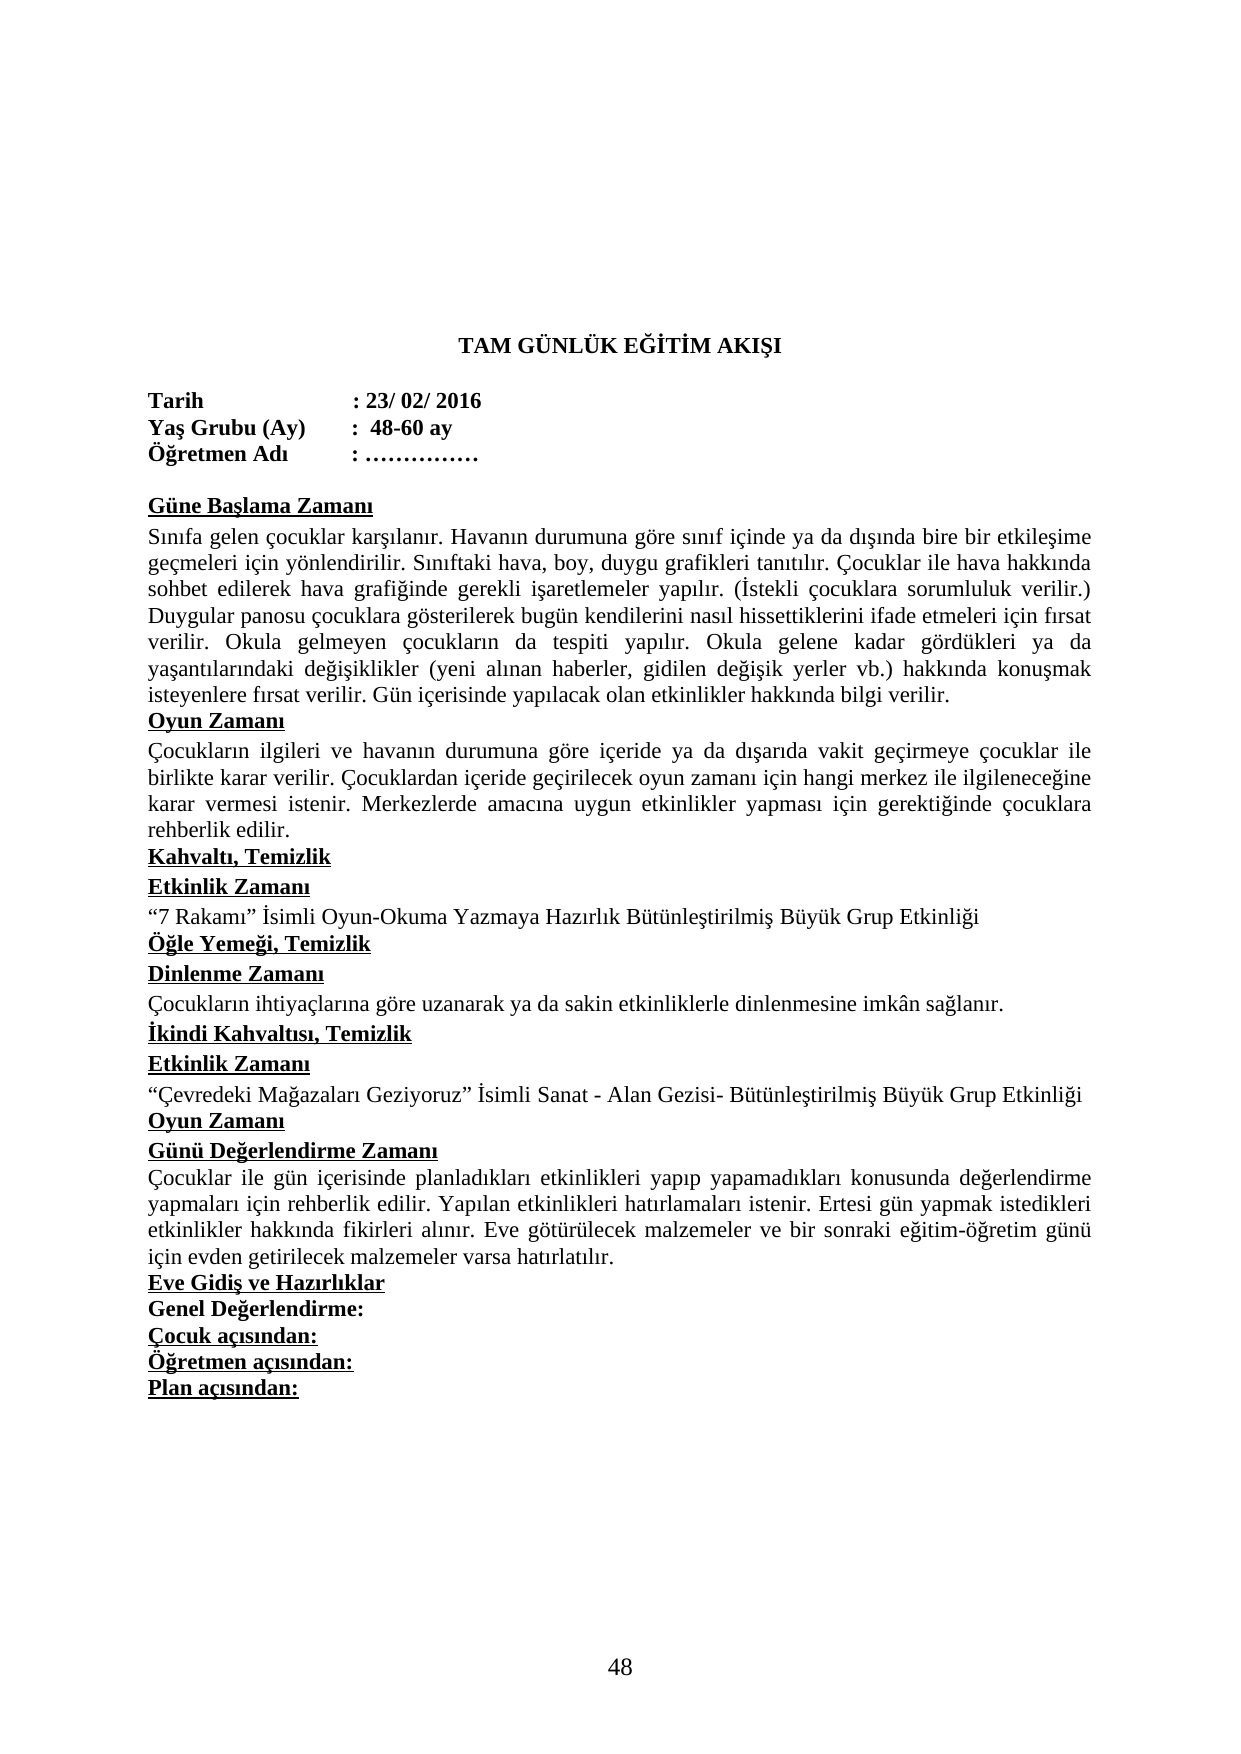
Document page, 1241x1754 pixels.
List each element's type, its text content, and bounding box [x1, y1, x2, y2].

text Plan açısından: [148, 1374, 1093, 1401]
text Oyun Zamanı [148, 1107, 1093, 1133]
text TAM GÜNLÜK EĞİTİM AKIŞI [148, 332, 1093, 358]
text Çocuklar ile gün içerisinde planladıkları etkinlikleri yapıp yapamadıkları konusunda değerlendirme yapmaları için rehberlik edilir. Yapılan etkinlikleri hatırlamaları istenir. Ertesi gün yapmak istedikleri etkinlikler hakkında fikirleri alınır. Eve götürülecek malzemeler ve bir sonraki eğitim-öğretim günü için evden getirilecek malzemeler varsa hatırlatılır. [148, 1164, 1093, 1269]
text Genel Değerlendirme: [148, 1295, 1093, 1322]
text Sınıfa gelen çocuklar karşılanır. Havanın durumuna göre sınıf içinde ya da dışında bire bir etkileşime geçmeleri için yönlendirilir. Sınıftaki hava, boy, duygu grafikleri tanıtılır. Çocuklar ile hava hakkında sohbet edilerek hava grafiğinde gerekli işaretlemeler yapılır. (İstekli çocuklara sorumluluk verilir.) Duygular panosu çocuklara gösterilerek bugün kendilerini nasıl hissettiklerini ifade etmeleri için fırsat verilir. Okula gelmeyen çocukların da tespiti yapılır. Okula gelene kadar gördükleri ya da yaşantılarındaki değişiklikler (yeni alınan haberler, gidilen değişik yerler vb.) hakkında konuşmak isteyenlere fırsat verilir. Gün içerisinde yapılacak olan etkinlikler hakkında bilgi verilir. [148, 523, 1093, 707]
text Öğle Yemeği, Temizlik [148, 930, 1093, 956]
text Etkinlik Zamanı [148, 1051, 1093, 1077]
text “7 Rakamı” İsimli Oyun-Okuma Yazmaya Hazırlık Bütünleştirilmiş Büyük Grup Etkinliği [148, 903, 1093, 930]
text Tarih : 23/ 02/ 2016 [148, 387, 1093, 413]
text Dinlenme Zamanı [148, 960, 1093, 986]
text Oyun Zamanı [148, 707, 1093, 734]
text Yaş Grubu (Ay) : 48-60 ay [148, 413, 1093, 440]
text Güne Başlama Zamanı [148, 493, 1093, 519]
text İkindi Kahvaltısı, Temizlik [148, 1020, 1093, 1047]
text “Çevredeki Mağazaları Geziyoruz” İsimli Sanat - Alan Gezisi- Bütünleştirilmiş Büyük Grup Etkinliği [148, 1081, 1093, 1107]
text Öğretmen Adı : …………… [148, 440, 1093, 466]
text Çocukların ilgileri ve havanın durumuna göre içeride ya da dışarıda vakit geçirmeye çocuklar ile birlikte karar verilir. Çocuklardan içeride geçirilecek oyun zamanı için hangi merkez ile ilgileneceğine karar vermesi istenir. Merkezlerde amacına uygun etkinlikler yapması için gerektiğinde çocuklara rehberlik edilir. [148, 737, 1093, 843]
text Etkinlik Zamanı [148, 873, 1093, 899]
text Kahvaltı, Temizlik [148, 843, 1093, 869]
text Günü Değerlendirme Zamanı [148, 1137, 1093, 1164]
text Çocuk açısından: [148, 1322, 1093, 1348]
text Çocukların ihtiyaçlarına göre uzanarak ya da sakin etkinliklerle dinlenmesine imkân sağlanır. [148, 990, 1093, 1016]
text Öğretmen açısından: [148, 1348, 1093, 1374]
text Eve Gidiş ve Hazırlıklar [148, 1269, 1093, 1295]
